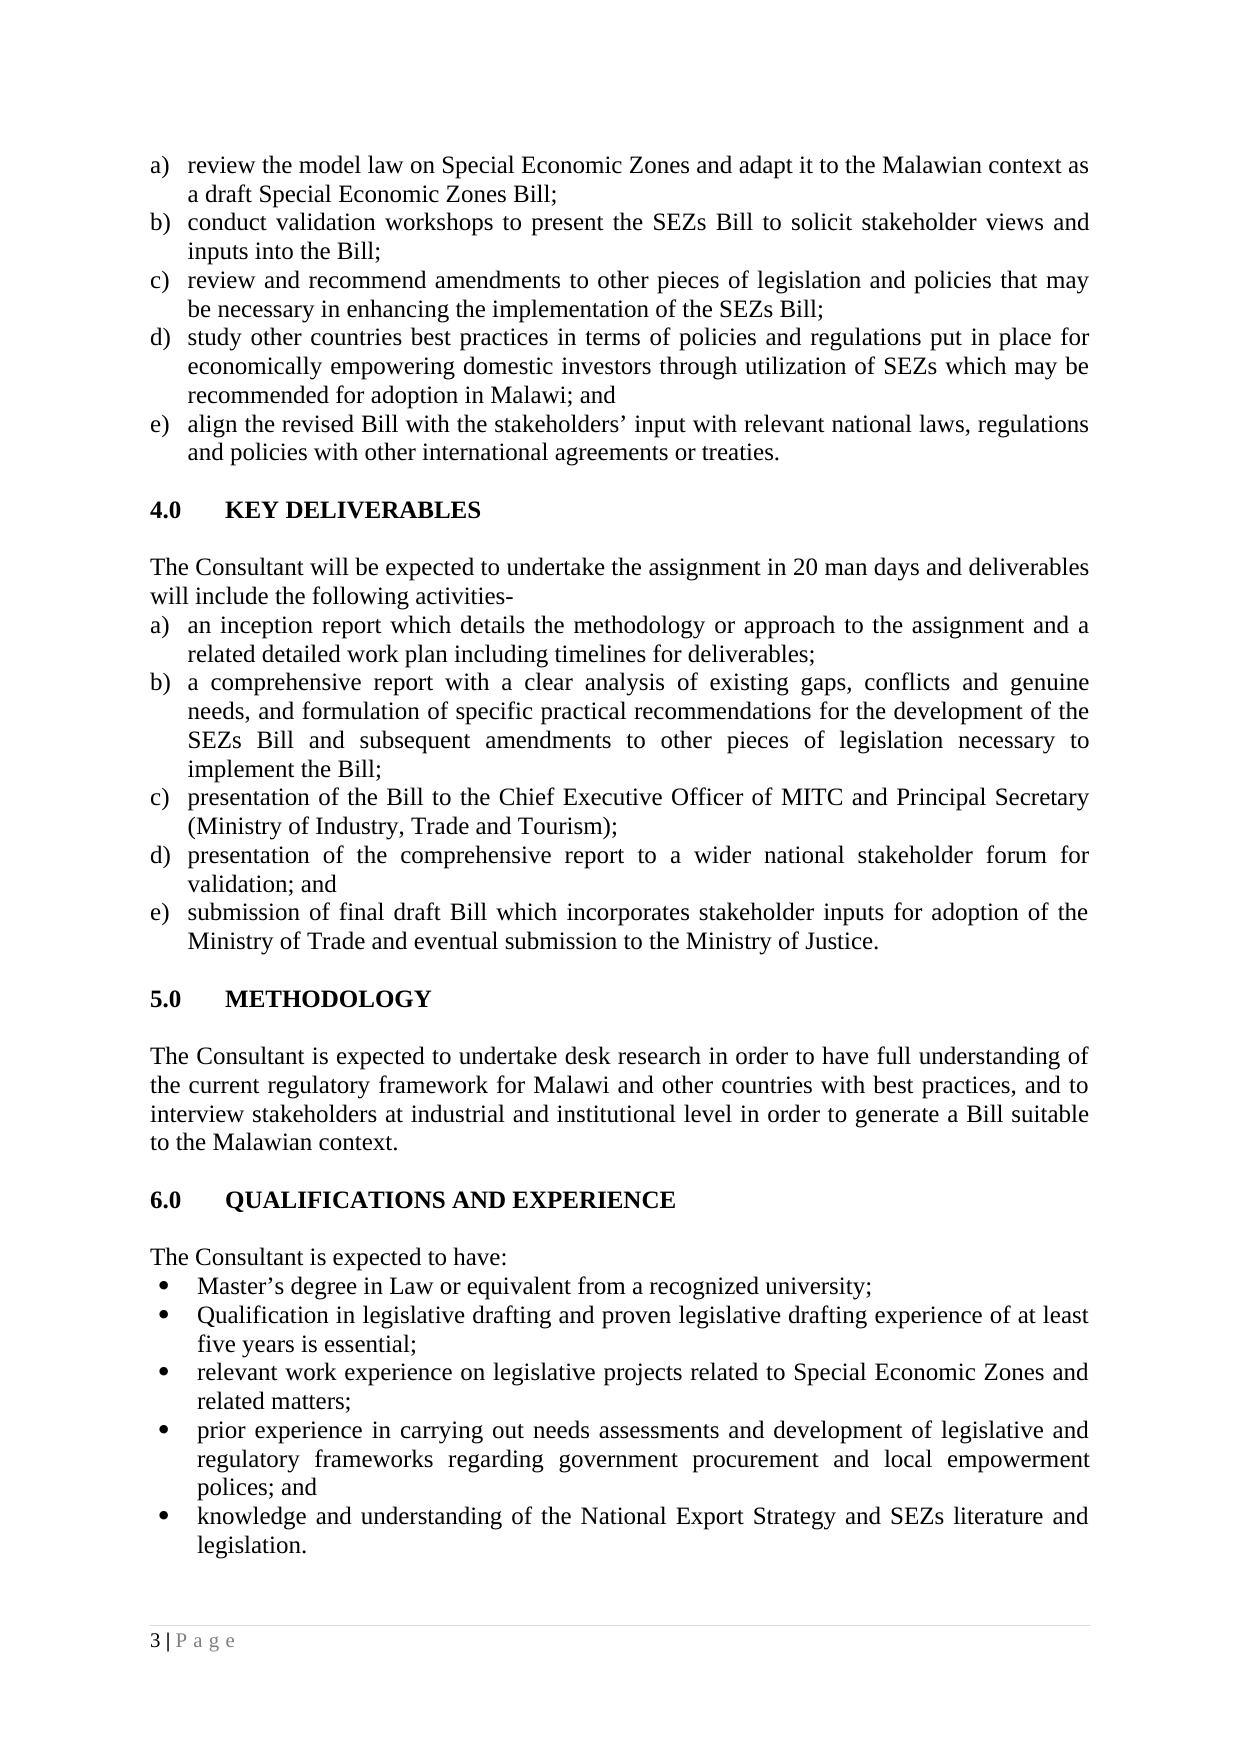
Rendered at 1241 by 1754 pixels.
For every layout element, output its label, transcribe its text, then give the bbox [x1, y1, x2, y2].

list knowledge and understanding of the National Export Strategy and SEZs literature and legislation. [159, 1501, 1090, 1559]
text The Consultant will be expected to undertake the assignment in 20 man days and deliverables will include the following activities- [150, 552, 1090, 610]
list presentation of the Bill to the Chief Executive Officer of MITC and Principal Secretary (Ministry of Industry, Trade and Tourism); [150, 782, 1090, 840]
text 5.0 METHODOLOGY [150, 984, 1090, 1012]
text The Consultant is expected to undertake desk research in order to have full understanding of the current regulatory framework for Malawi and other countries with best practices, and to interview stakeholders at industrial and institutional level in order to generate a Bill suitable to the Malawian context. [150, 1041, 1090, 1156]
list submission of final draft Bill which incorporates stakeholder inputs for adoption of the Ministry of Trade and eventual submission to the Ministry of Justice. [150, 897, 1090, 955]
list a comprehensive report with a clear analysis of existing gaps, conflicts and genuine needs, and formulation of specific practical recommendations for the development of the SEZs Bill and subsequent amendments to other pieces of legislation necessary to implement the Bill; [150, 667, 1090, 782]
text 6.0 QUALIFICATIONS AND EXPERIENCE [150, 1185, 1090, 1214]
text The Consultant is expected to have: [150, 1242, 1090, 1271]
list study other countries best practices in terms of policies and regulations put in place for economically empowering domestic investors through utilization of SEZs which may be recommended for adoption in Malawi; and [150, 322, 1090, 409]
list conduct validation workshops to present the SEZs Bill to solicit stakeholder views and inputs into the Bill; [150, 207, 1090, 265]
list Qualification in legislative drafting and proven legislative drafting experience of at least five years is essential; [159, 1300, 1090, 1357]
list Master’s degree in Law or equivalent from a recognized university; [159, 1271, 1090, 1300]
list align the revised Bill with the stakeholders’ input with relevant national laws, regulations and policies with other international agreements or treaties. [150, 409, 1090, 466]
list review and recommend amendments to other pieces of legislation and policies that may be necessary in enhancing the implementation of the SEZs Bill; [150, 265, 1090, 322]
list review the model law on Special Economic Zones and adapt it to the Malawian context as a draft Special Economic Zones Bill; [150, 150, 1090, 207]
list presentation of the comprehensive report to a wider national stakeholder forum for validation; and [150, 840, 1090, 897]
list an inception report which details the methodology or approach to the assignment and a related detailed work plan including timelines for deliverables; [150, 610, 1090, 667]
list relevant work experience on legislative projects related to Special Economic Zones and related matters; [159, 1357, 1090, 1415]
list 4.0 KEY DELIVERABLES [150, 495, 1090, 524]
list prior experience in carrying out needs assessments and development of legislative and regulatory frameworks regarding government procurement and local empowerment polices; and [159, 1415, 1090, 1501]
